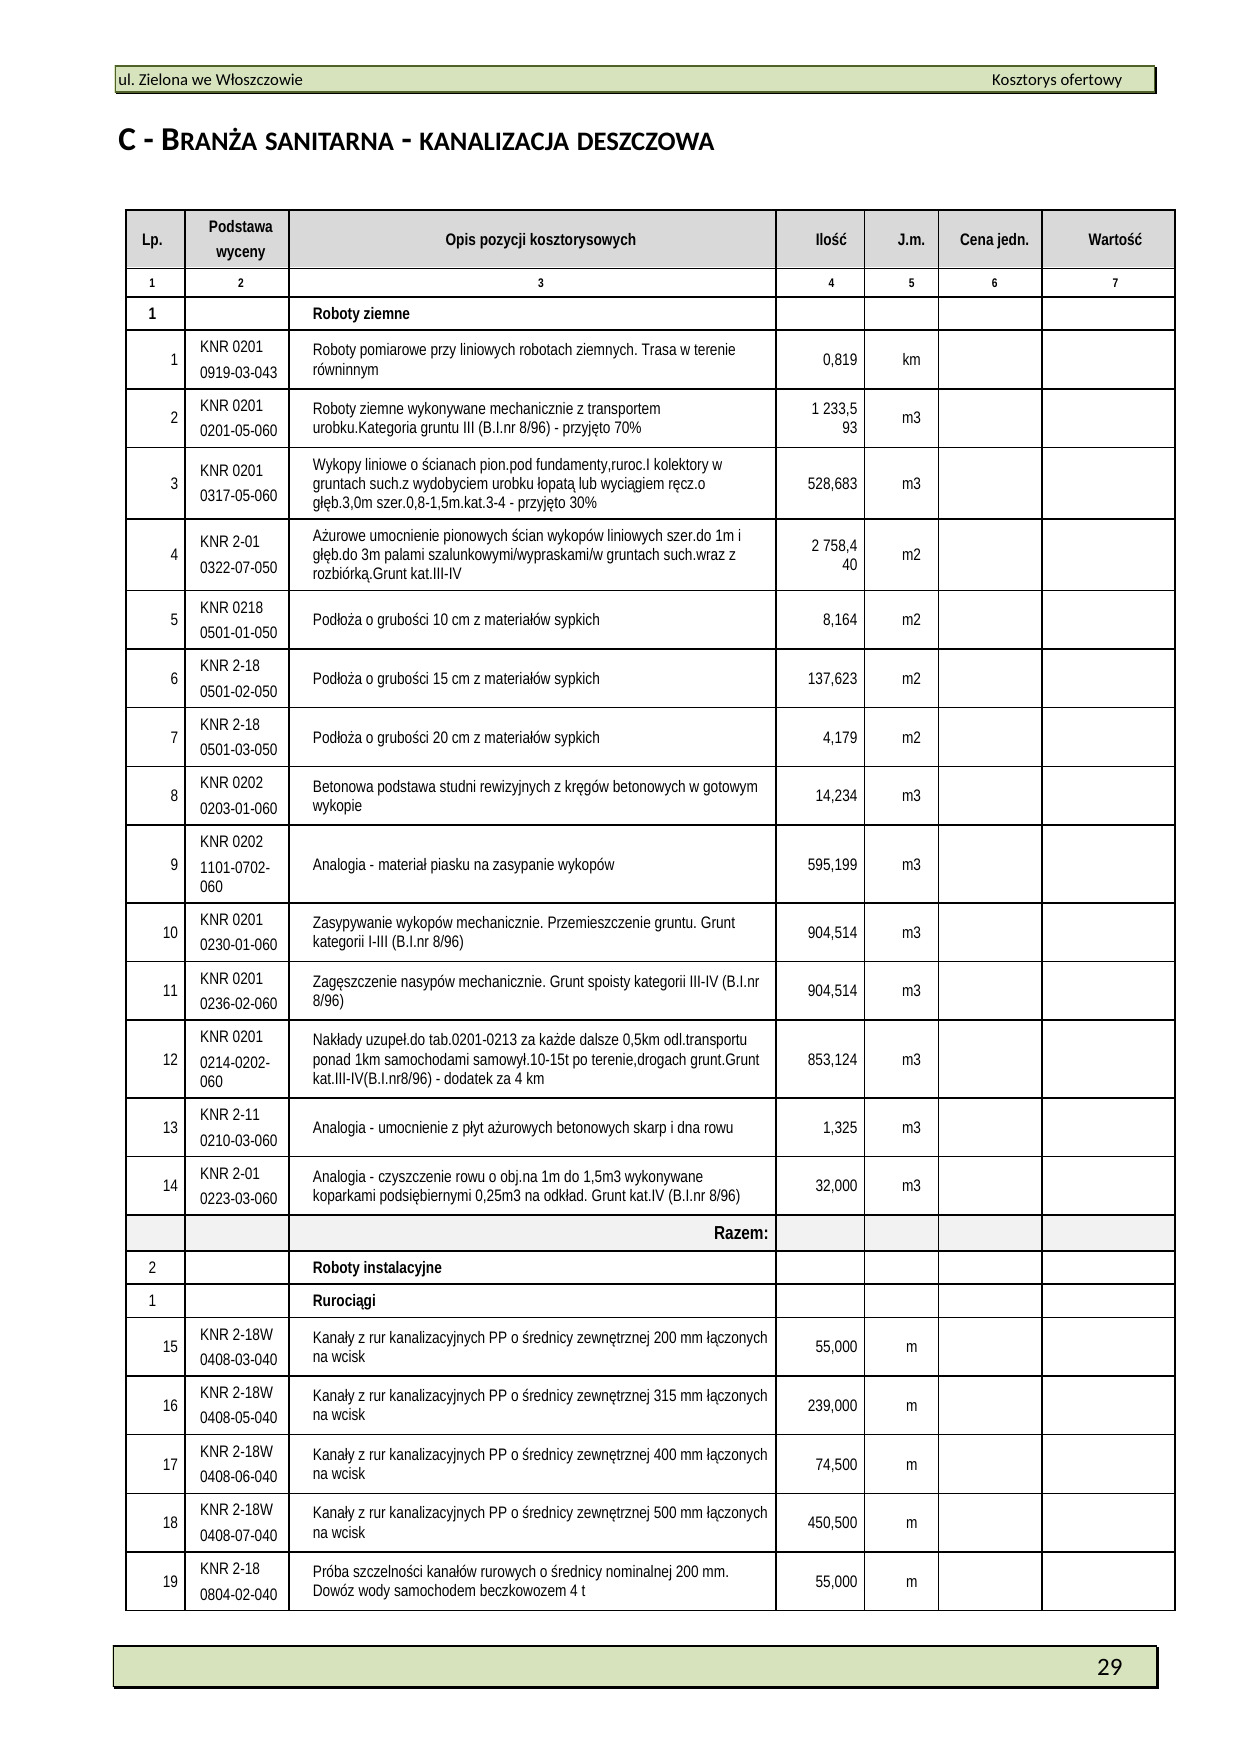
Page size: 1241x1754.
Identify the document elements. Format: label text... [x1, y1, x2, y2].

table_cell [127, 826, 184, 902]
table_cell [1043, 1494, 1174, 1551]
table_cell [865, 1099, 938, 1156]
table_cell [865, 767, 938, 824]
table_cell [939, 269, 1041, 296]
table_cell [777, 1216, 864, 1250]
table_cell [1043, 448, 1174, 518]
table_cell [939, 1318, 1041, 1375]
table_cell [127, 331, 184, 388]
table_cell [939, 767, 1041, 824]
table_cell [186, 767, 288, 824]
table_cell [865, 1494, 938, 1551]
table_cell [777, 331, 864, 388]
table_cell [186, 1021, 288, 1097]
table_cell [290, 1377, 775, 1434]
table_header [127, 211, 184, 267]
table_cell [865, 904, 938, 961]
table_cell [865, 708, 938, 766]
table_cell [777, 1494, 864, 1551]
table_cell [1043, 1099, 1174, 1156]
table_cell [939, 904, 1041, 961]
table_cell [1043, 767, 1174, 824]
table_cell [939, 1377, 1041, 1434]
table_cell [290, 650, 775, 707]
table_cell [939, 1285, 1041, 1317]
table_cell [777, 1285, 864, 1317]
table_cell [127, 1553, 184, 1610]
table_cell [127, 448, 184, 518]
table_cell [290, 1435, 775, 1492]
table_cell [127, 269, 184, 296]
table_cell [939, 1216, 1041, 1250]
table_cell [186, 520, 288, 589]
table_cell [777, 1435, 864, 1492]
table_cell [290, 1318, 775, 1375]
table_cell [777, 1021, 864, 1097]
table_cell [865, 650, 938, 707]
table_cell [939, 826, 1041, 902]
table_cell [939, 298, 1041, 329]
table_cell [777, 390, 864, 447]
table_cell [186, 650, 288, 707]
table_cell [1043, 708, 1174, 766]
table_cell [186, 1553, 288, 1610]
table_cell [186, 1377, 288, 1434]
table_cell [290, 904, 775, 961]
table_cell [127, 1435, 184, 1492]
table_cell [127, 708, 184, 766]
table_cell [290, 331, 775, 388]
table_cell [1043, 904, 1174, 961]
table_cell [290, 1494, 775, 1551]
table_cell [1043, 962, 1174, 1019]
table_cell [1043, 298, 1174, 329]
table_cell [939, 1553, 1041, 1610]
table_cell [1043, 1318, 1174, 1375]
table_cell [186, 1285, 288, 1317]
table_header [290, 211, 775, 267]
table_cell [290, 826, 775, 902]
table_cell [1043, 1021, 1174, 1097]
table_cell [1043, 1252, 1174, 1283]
text C - Branża sanitarna - kanalizacja deszczowa [118, 118, 1152, 159]
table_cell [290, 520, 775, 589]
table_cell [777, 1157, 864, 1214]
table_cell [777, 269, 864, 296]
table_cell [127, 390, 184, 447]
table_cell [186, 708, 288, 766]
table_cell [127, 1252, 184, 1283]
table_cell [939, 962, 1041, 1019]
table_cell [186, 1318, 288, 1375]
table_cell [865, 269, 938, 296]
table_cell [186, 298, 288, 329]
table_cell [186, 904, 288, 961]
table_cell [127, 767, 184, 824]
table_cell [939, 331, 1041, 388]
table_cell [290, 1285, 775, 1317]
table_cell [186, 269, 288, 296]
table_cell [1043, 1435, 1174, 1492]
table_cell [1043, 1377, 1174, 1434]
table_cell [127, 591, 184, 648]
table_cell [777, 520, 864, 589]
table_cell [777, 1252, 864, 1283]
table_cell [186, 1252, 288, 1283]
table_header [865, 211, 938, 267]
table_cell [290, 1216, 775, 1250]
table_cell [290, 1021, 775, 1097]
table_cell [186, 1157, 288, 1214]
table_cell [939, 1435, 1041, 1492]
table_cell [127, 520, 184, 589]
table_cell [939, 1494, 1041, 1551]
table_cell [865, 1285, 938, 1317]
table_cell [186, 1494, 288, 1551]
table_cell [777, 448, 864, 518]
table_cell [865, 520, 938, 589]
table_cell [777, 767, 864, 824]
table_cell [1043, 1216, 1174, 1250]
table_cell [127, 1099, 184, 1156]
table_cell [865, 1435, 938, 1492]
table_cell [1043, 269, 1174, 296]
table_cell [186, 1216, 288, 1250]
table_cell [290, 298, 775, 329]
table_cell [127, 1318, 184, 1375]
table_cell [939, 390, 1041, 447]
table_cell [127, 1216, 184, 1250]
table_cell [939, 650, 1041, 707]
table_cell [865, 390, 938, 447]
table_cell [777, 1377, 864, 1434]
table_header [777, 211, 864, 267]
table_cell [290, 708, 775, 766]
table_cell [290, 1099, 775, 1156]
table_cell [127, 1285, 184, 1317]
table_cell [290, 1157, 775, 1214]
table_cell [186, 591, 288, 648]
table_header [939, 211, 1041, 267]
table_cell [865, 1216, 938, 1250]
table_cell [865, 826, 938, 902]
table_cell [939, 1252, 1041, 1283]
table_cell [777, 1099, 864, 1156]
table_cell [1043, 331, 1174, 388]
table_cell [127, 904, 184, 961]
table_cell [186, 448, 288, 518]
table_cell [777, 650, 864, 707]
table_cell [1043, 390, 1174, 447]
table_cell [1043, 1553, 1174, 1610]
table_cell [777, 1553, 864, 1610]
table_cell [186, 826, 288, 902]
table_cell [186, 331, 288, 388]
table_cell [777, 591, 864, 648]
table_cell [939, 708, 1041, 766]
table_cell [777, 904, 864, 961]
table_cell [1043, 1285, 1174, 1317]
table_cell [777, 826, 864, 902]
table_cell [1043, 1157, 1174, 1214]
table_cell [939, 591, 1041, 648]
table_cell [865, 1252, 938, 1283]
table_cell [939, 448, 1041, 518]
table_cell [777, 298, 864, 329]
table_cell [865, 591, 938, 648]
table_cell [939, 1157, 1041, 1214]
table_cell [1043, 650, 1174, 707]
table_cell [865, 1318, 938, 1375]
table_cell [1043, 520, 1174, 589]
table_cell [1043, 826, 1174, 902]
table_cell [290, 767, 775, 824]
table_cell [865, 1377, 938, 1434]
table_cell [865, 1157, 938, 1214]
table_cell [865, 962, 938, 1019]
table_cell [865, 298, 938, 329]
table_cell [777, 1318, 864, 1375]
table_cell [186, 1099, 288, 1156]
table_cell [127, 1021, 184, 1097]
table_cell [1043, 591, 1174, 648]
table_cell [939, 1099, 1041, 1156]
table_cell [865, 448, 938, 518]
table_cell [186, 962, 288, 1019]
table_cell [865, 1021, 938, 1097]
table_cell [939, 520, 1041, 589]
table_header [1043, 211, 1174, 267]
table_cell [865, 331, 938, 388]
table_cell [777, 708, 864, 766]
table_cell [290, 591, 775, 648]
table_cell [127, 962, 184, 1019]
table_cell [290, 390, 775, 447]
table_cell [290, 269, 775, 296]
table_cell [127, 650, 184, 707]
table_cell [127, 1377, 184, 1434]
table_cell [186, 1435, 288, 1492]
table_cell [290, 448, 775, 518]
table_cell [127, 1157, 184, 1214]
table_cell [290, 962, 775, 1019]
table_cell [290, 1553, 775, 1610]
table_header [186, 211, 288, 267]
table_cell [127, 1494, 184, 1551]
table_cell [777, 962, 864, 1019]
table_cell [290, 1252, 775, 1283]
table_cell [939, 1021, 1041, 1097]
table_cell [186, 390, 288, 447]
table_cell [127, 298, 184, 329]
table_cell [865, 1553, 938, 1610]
